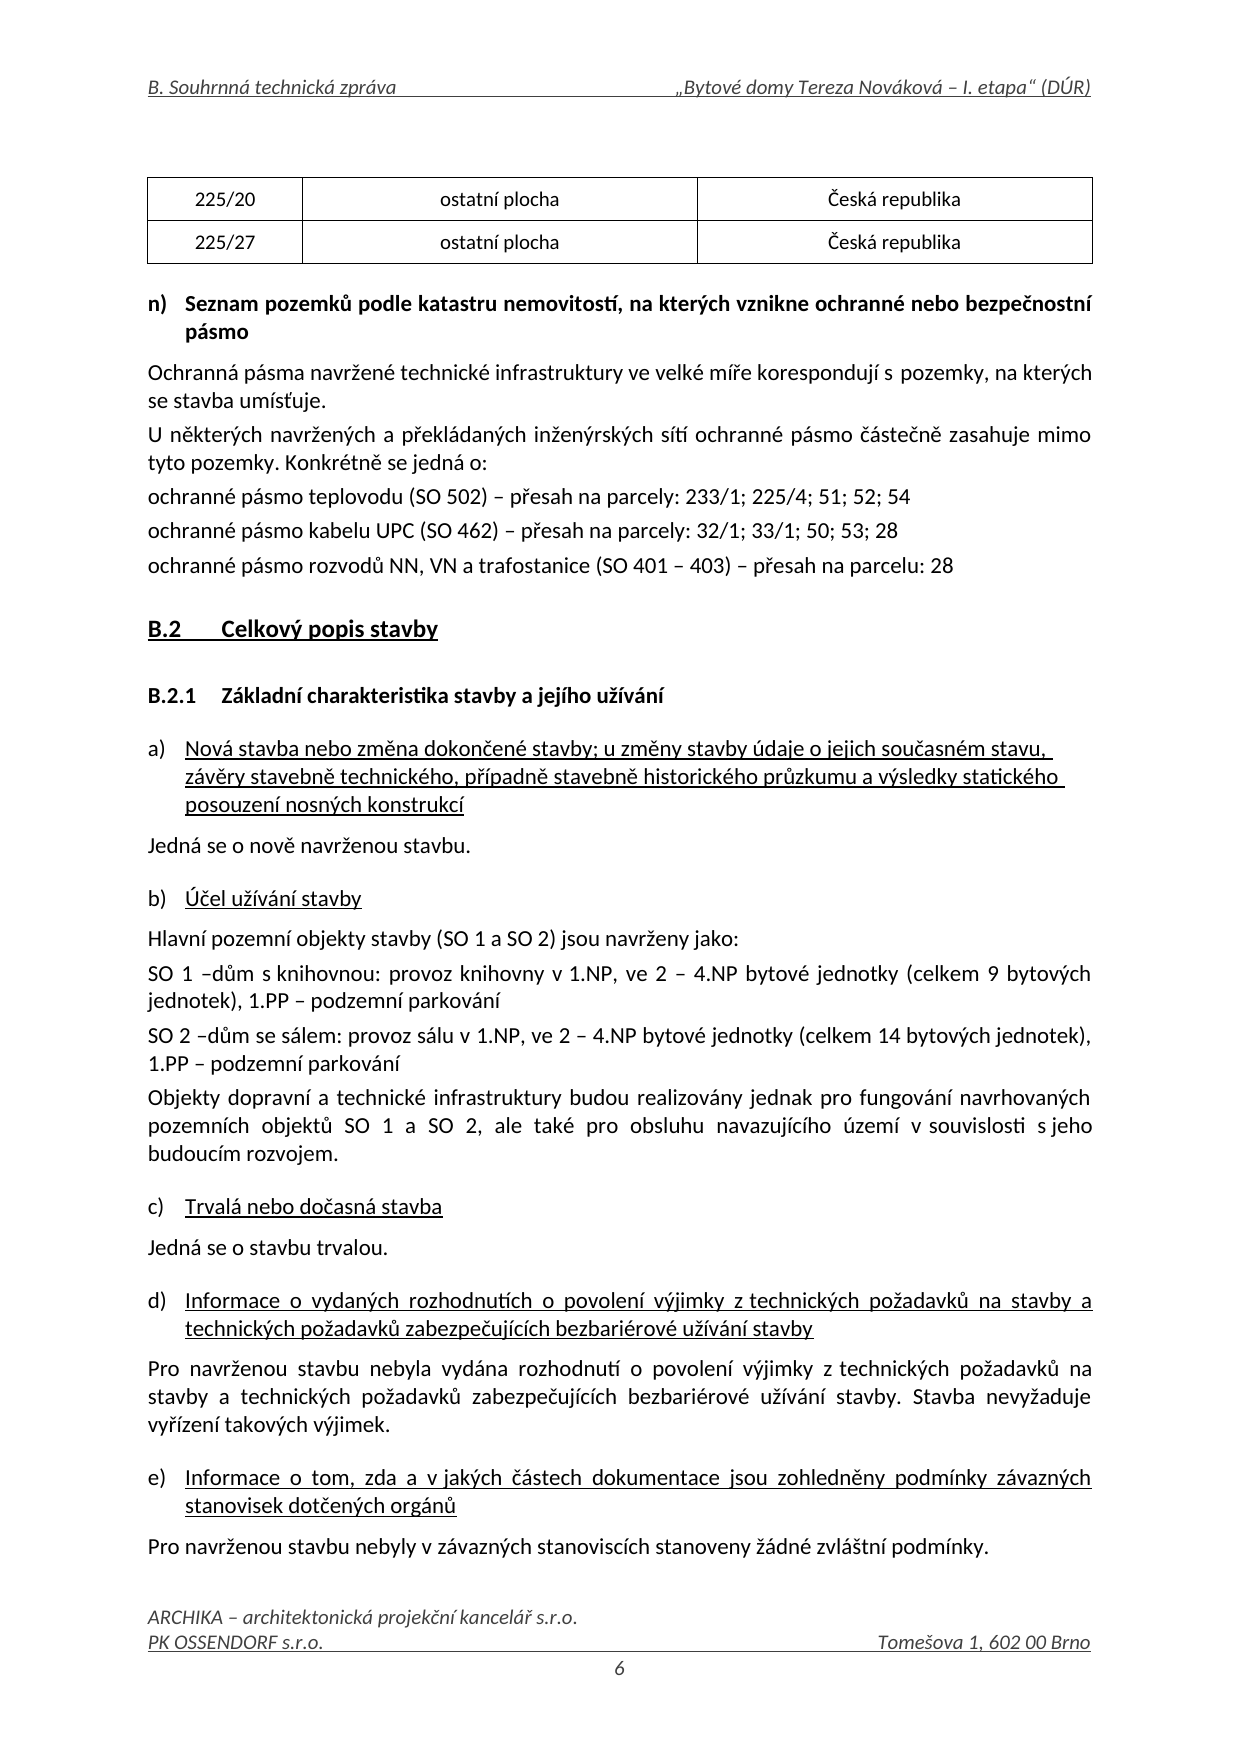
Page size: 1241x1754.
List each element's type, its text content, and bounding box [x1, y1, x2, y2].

text Objekty dopravní a technické infrastruktury budou realizovány jednak pro fungování navrhovaných pozemních objektů SO 1 a SO 2, ale také pro obsluhu navazujícího území v souvislosti s jeho budoucím rozvojem. [148, 1083, 1092, 1167]
table_cell 225/20 [148, 178, 302, 220]
text B.2 Celkový popis stavby [148, 613, 1092, 644]
text Jedná se o stavbu trvalou. [148, 1233, 1092, 1261]
list Nová stavba nebo změna dokončené stavby; u změny stavby údaje o jejich současném stavu, závěry stavebně technického, případně stavebně historického průzkumu a výsledky statického posouzení nosných konstrukcí [148, 734, 1092, 818]
text B.2.1 Základní charakteristika stavby a jejího užívání [148, 681, 1092, 709]
text Jedná se o nově navrženou stavbu. [148, 831, 1092, 859]
text U některých navržených a překládaných inženýrských sítí ochranné pásmo částečně zasahuje mimo tyto pozemky. Konkrétně se jedná o: [148, 420, 1092, 476]
table_cell 225/27 [148, 221, 302, 263]
text Pro navrženou stavbu nebyla vydána rozhodnutí o povolení výjimky z technických požadavků na stavby a technických požadavků zabezpečujících bezbariérové užívání stavby. Stavba nevyžaduje vyřízení takových výjimek. [148, 1354, 1092, 1438]
text ochranné pásmo kabelu UPC (SO 462) – přesah na parcely: 32/1; 33/1; 50; 53; 28 [148, 517, 1092, 545]
list Účel užívání stavby [148, 884, 1092, 912]
text Pro navrženou stavbu nebyly v závazných stanoviscích stanoveny žádné zvláštní podmínky. [148, 1532, 1092, 1560]
text SO 1 –dům s knihovnou: provoz knihovny v 1.NP, ve 2 – 4.NP bytové jednotky (celkem 9 bytových jednotek), 1.PP – podzemní parkování [148, 959, 1092, 1015]
list Informace o tom, zda a v jakých částech dokumentace jsou zohledněny podmínky závazných stanovisek dotčených orgánů [148, 1463, 1092, 1519]
table_cell Česká republika [698, 221, 1092, 263]
table_cell ostatní plocha [303, 178, 697, 220]
list Trvalá nebo dočasná stavba [148, 1192, 1092, 1220]
text ochranné pásmo teplovodu (SO 502) – přesah na parcely: 233/1; 225/4; 51; 52; 54 [148, 482, 1092, 510]
table_cell Česká republika [698, 178, 1092, 220]
list Seznam pozemků podle katastru nemovitostí, na kterých vznikne ochranné nebo bezpečnostní pásmo [148, 289, 1092, 345]
text ochranné pásmo rozvodů NN, VN a trafostanice (SO 401 – 403) – přesah na parcelu: 28 [148, 551, 1092, 579]
table_cell ostatní plocha [303, 221, 697, 263]
list Informace o vydaných rozhodnutích o povolení výjimky z technických požadavků na stavby a technických požadavků zabezpečujících bezbariérové užívání stavby [148, 1286, 1092, 1342]
text Hlavní pozemní objekty stavby (SO 1 a SO 2) jsou navrženy jako: [148, 924, 1092, 952]
text Ochranná pásma navržené technické infrastruktury ve velké míře korespondují s pozemky, na kterých se stavba umísťuje. [148, 358, 1092, 414]
text SO 2 –dům se sálem: provoz sálu v 1.NP, ve 2 – 4.NP bytové jednotky (celkem 14 bytových jednotek), 1.PP – podzemní parkování [148, 1021, 1092, 1077]
